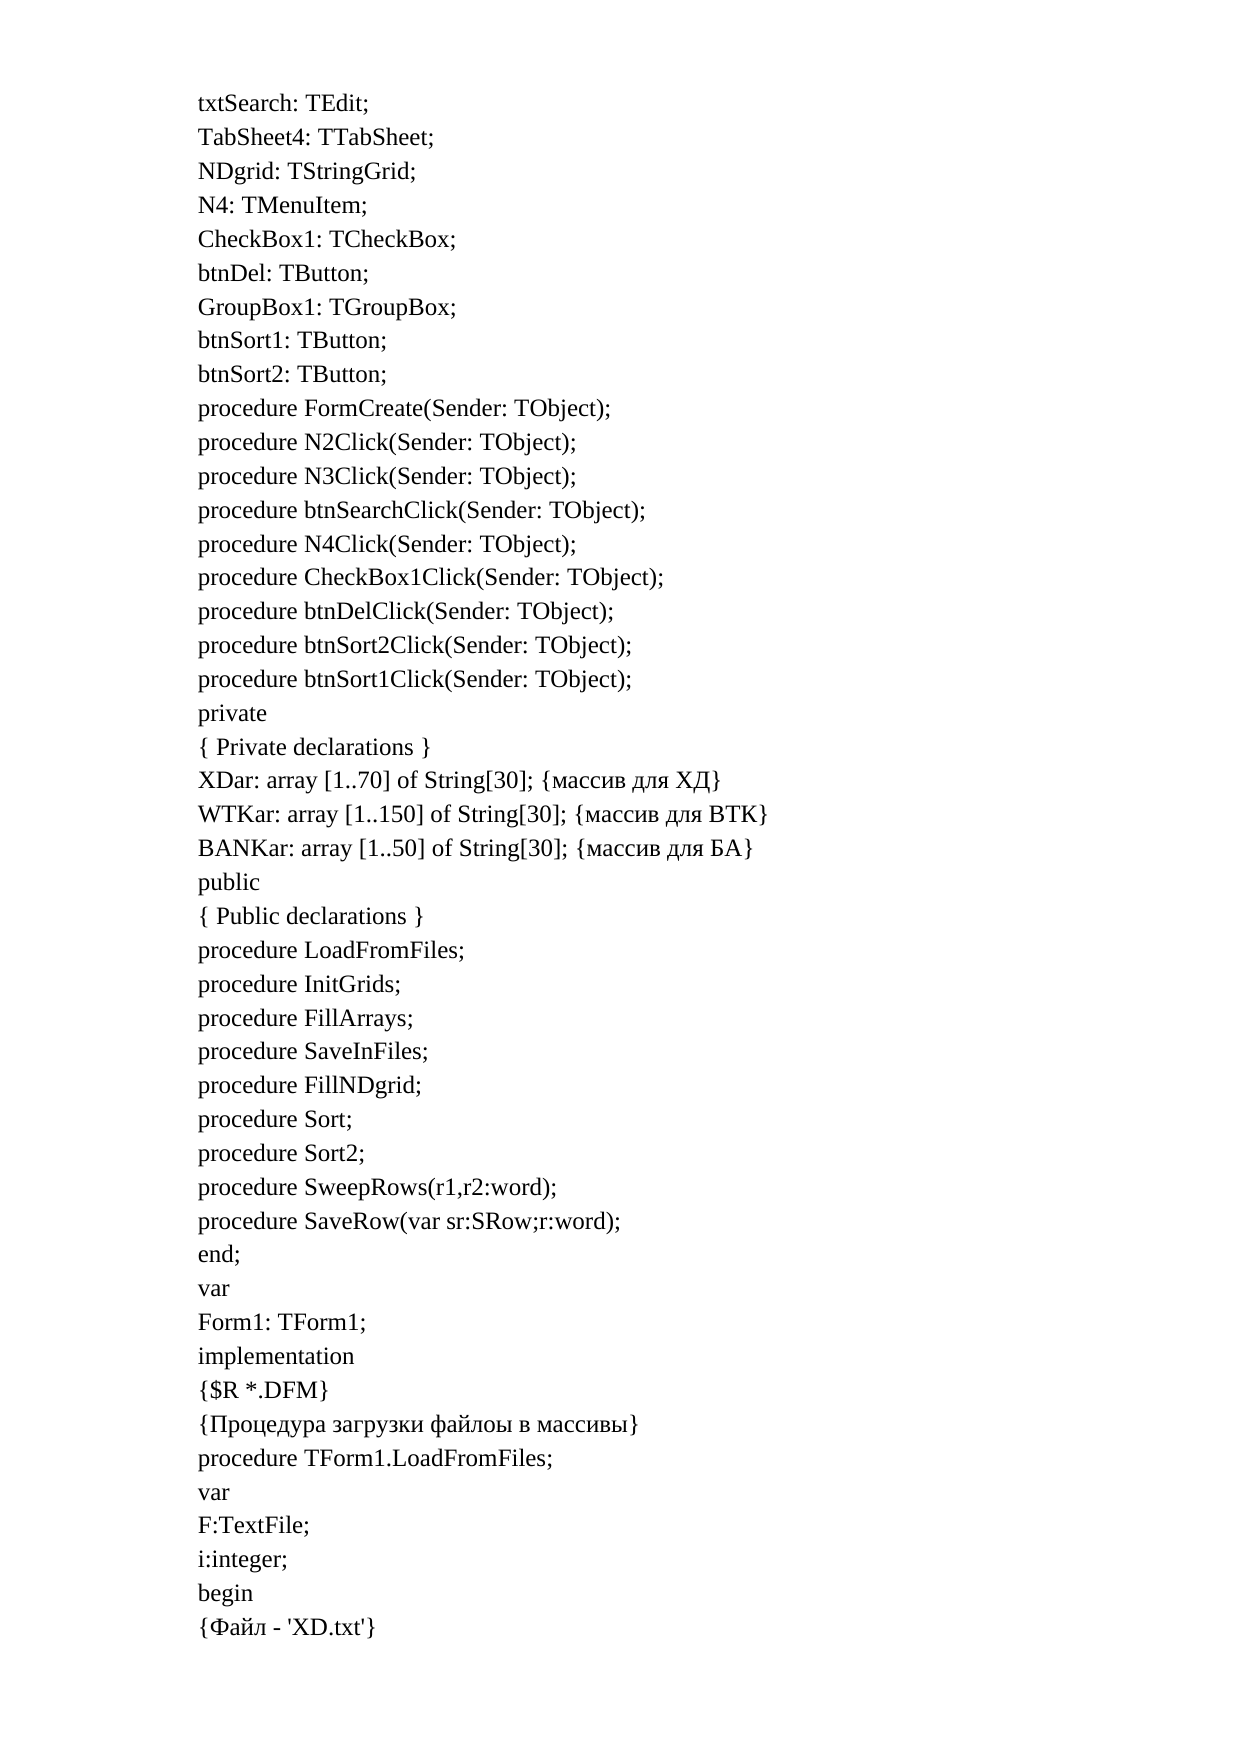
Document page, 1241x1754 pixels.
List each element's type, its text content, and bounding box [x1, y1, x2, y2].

text { Private declarations } [148, 732, 1152, 761]
text procedure N2Click(Sender: TObject); [148, 427, 1152, 456]
text var [148, 1477, 1152, 1505]
text var [148, 1273, 1152, 1302]
text {$R *.DFM} [148, 1375, 1152, 1404]
text CheckBox1: TCheckBox; [148, 224, 1152, 253]
text end; [148, 1239, 1152, 1268]
text procedure Sort; [148, 1104, 1152, 1133]
text i:integer; [148, 1544, 1152, 1573]
text NDgrid: TStringGrid; [148, 156, 1152, 185]
text procedure SaveInFiles; [148, 1036, 1152, 1065]
text { Public declarations } [148, 901, 1152, 930]
text procedure btnSort1Click(Sender: TObject); [148, 664, 1152, 693]
text GroupBox1: TGroupBox; [148, 292, 1152, 320]
text btnDel: TButton; [148, 258, 1152, 287]
text procedure SweepRows(r1,r2:word); [148, 1172, 1152, 1201]
text procedure FillArrays; [148, 1003, 1152, 1031]
text procedure N4Click(Sender: TObject); [148, 529, 1152, 557]
text procedure LoadFromFiles; [148, 935, 1152, 964]
text XDar: array [1..70] of String[30]; {массив для ХД} [148, 766, 1152, 794]
text Form1: TForm1; [148, 1307, 1152, 1336]
text procedure N3Click(Sender: TObject); [148, 461, 1152, 490]
text N4: TMenuItem; [148, 190, 1152, 219]
text procedure InitGrids; [148, 969, 1152, 997]
text public [148, 867, 1152, 896]
text procedure btnSearchClick(Sender: TObject); [148, 495, 1152, 523]
text TabSheet4: TTabSheet; [148, 122, 1152, 151]
text {Файл - 'XD.txt'} [148, 1612, 1152, 1641]
text F:TextFile; [148, 1510, 1152, 1539]
text procedure Sort2; [148, 1138, 1152, 1167]
text btnSort1: TButton; [148, 326, 1152, 354]
text implementation [148, 1341, 1152, 1370]
text WTKar: array [1..150] of String[30]; {массив для ВТК} [148, 799, 1152, 828]
text procedure btnSort2Click(Sender: TObject); [148, 630, 1152, 659]
text procedure FillNDgrid; [148, 1070, 1152, 1099]
text BANKar: array [1..50] of String[30]; {массив для БА} [148, 833, 1152, 862]
text procedure btnDelClick(Sender: TObject); [148, 596, 1152, 625]
text procedure CheckBox1Click(Sender: TObject); [148, 562, 1152, 591]
text procedure SaveRow(var sr:SRow;r:word); [148, 1206, 1152, 1234]
text procedure FormCreate(Sender: TObject); [148, 393, 1152, 422]
text {Процедура загрузки файлоы в массивы} [148, 1409, 1152, 1438]
text private [148, 698, 1152, 727]
text begin [148, 1578, 1152, 1607]
text txtSearch: TEdit; [148, 88, 1152, 117]
text procedure TForm1.LoadFromFiles; [148, 1443, 1152, 1471]
text btnSort2: TButton; [148, 359, 1152, 388]
